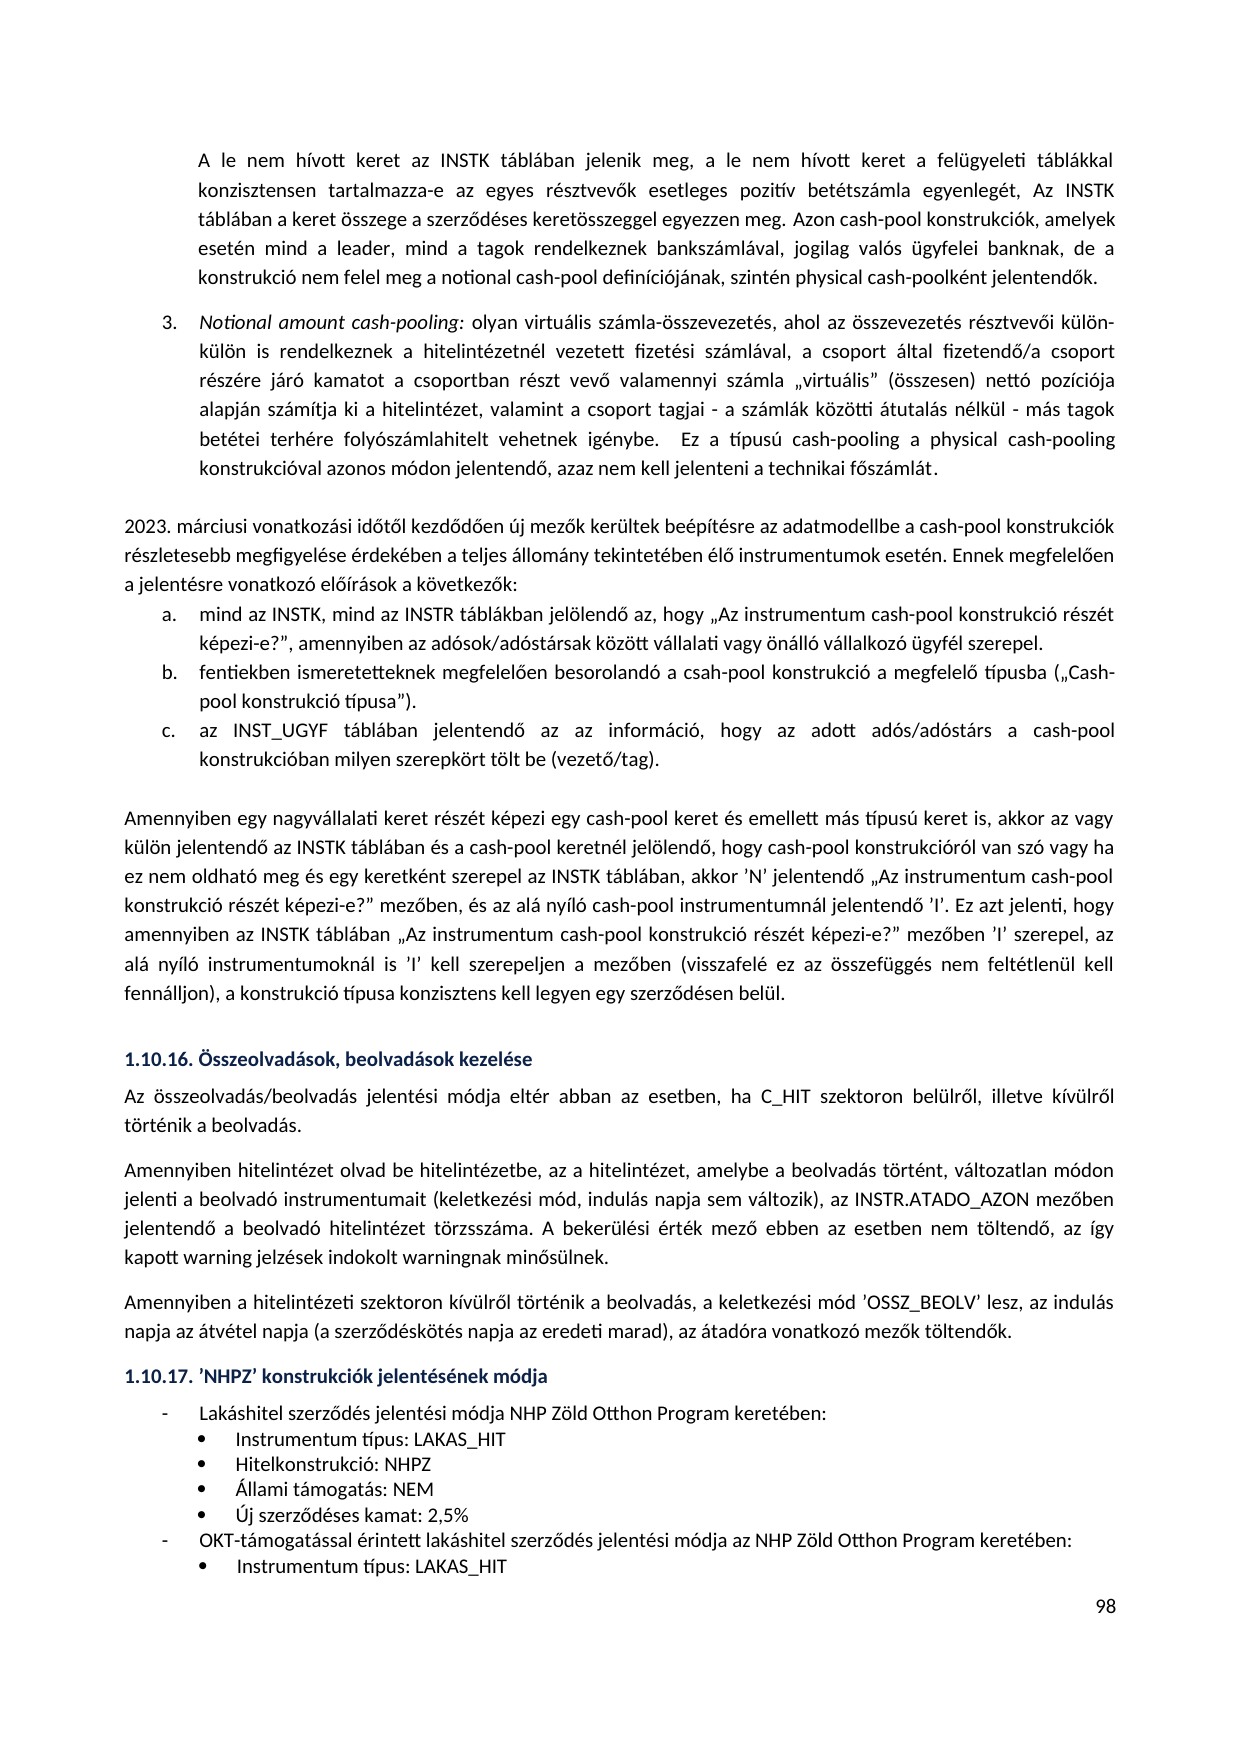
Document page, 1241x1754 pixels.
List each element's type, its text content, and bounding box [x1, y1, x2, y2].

list Állami támogatás: NEM [198, 1477, 1116, 1502]
list OKT-támogatással érintett lakáshitel szerződés jelentési módja az NHP Zöld Otthon Program keretében: [162, 1527, 1116, 1553]
subtitle Összeolvadások, beolvadások kezelése [124, 1046, 1116, 1072]
text Amennyiben a hitelintézeti szektoron kívülről történik a beolvadás, a keletkezési mód ’OSSZ_BEOLV’ lesz, az indulás napja az átvétel napja (a szerződéskötés napja az eredeti marad), az átadóra vonatkozó mezők töltendők. [124, 1289, 1116, 1344]
text 2023. márciusi vonatkozási időtől kezdődően új mezők kerültek beépítésre az adatmodellbe a cash-pool konstrukciók részletesebb megfigyelése érdekében a teljes állomány tekintetében élő instrumentumok esetén. Ennek megfelelően a jelentésre vonatkozó előírások a következők: [124, 513, 1116, 597]
list Instrumentum típus: LAKAS_HIT [198, 1426, 1116, 1451]
list fentiekben ismeretetteknek megfelelően besorolandó a csah-pool konstrukció a megfelelő típusba („Cash-pool konstrukció típusa”). [162, 659, 1116, 714]
list mind az INSTK, mind az INSTR táblákban jelölendő az, hogy „Az instrumentum cash-pool konstrukció részét képezi-e?”, amennyiben az adósok/adóstársak között vállalati vagy önálló vállalkozó ügyfél szerepel. [162, 601, 1116, 655]
text Amennyiben egy nagyvállalati keret részét képezi egy cash-pool keret és emellett más típusú keret is, akkor az vagy külön jelentendő az INSTK táblában és a cash-pool keretnél jelölendő, hogy cash-pool konstrukcióról van szó vagy ha ez nem oldható meg és egy keretként szerepel az INSTK táblában, akkor ’N’ jelentendő „Az instrumentum cash-pool konstrukció részét képezi-e?” mezőben, és az alá nyíló cash-pool instrumentumnál jelentendő ’I’. Ez azt jelenti, hogy amennyiben az INSTK táblában „Az instrumentum cash-pool konstrukció részét képezi-e?” mezőben ’I’ szerepel, az alá nyíló instrumentumoknál is ’I’ kell szerepeljen a mezőben (visszafelé ez az összefüggés nem feltétlenül kell fennálljon), a konstrukció típusa konzisztens kell legyen egy szerződésen belül. [124, 805, 1116, 1005]
list Instrumentum típus: LAKAS_HIT [199, 1553, 1116, 1578]
list Lakáshitel szerződés jelentési módja NHP Zöld Otthon Program keretében: [162, 1400, 1116, 1426]
text A le nem hívott keret az INSTK táblában jelenik meg, a le nem hívott keret a felügyeleti táblákkal konzisztensen tartalmazza-e az egyes résztvevők esetleges pozitív betétszámla egyenlegét, Az INSTK táblában a keret összege a szerződéses keretösszeggel egyezzen meg. Azon cash-pool konstrukciók, amelyek esetén mind a leader, mind a tagok rendelkeznek bankszámlával, jogilag valós ügyfelei banknak, de a konstrukció nem felel meg a notional cash-pool definíciójának, szintén physical cash-poolként jelentendők. [198, 148, 1116, 290]
subtitle ’NHPZ’ konstrukciók jelentésének módja [124, 1363, 1116, 1389]
list Hitelkonstrukció: NHPZ [198, 1451, 1116, 1477]
list az INST_UGYF táblában jelentendő az az információ, hogy az adott adós/adóstárs a cash-pool konstrukcióban milyen szerepkört tölt be (vezető/tag). [162, 717, 1116, 772]
text Az összeolvadás/beolvadás jelentési módja eltér abban az esetben, ha C_HIT szektoron belülről, illetve kívülről történik a beolvadás. [124, 1083, 1116, 1138]
list Új szerződéses kamat: 2,5% [198, 1502, 1116, 1527]
text Amennyiben hitelintézet olvad be hitelintézetbe, az a hitelintézet, amelybe a beolvadás történt, változatlan módon jelenti a beolvadó instrumentumait (keletkezési mód, indulás napja sem változik), az INSTR.ATADO_AZON mezőben jelentendő a beolvadó hitelintézet törzsszáma. A bekerülési érték mező ebben az esetben nem töltendő, az így kapott warning jelzések indokolt warningnak minősülnek. [124, 1157, 1116, 1270]
list Notional amount cash-pooling: olyan virtuális számla-összevezetés, ahol az összevezetés résztvevői külön-külön is rendelkeznek a hitelintézetnél vezetett fizetési számlával, a csoport által fizetendő/a csoport részére járó kamatot a csoportban részt vevő valamennyi számla „virtuális” (összesen) nettó pozíciója alapján számítja ki a hitelintézet, valamint a csoport tagjai - a számlák közötti átutalás nélkül - más tagok betétei terhére folyószámlahitelt vehetnek igénybe. Ez a típusú cash-pooling a physical cash-pooling konstrukcióval azonos módon jelentendő, azaz nem kell jelenteni a technikai főszámlát. [162, 309, 1116, 480]
